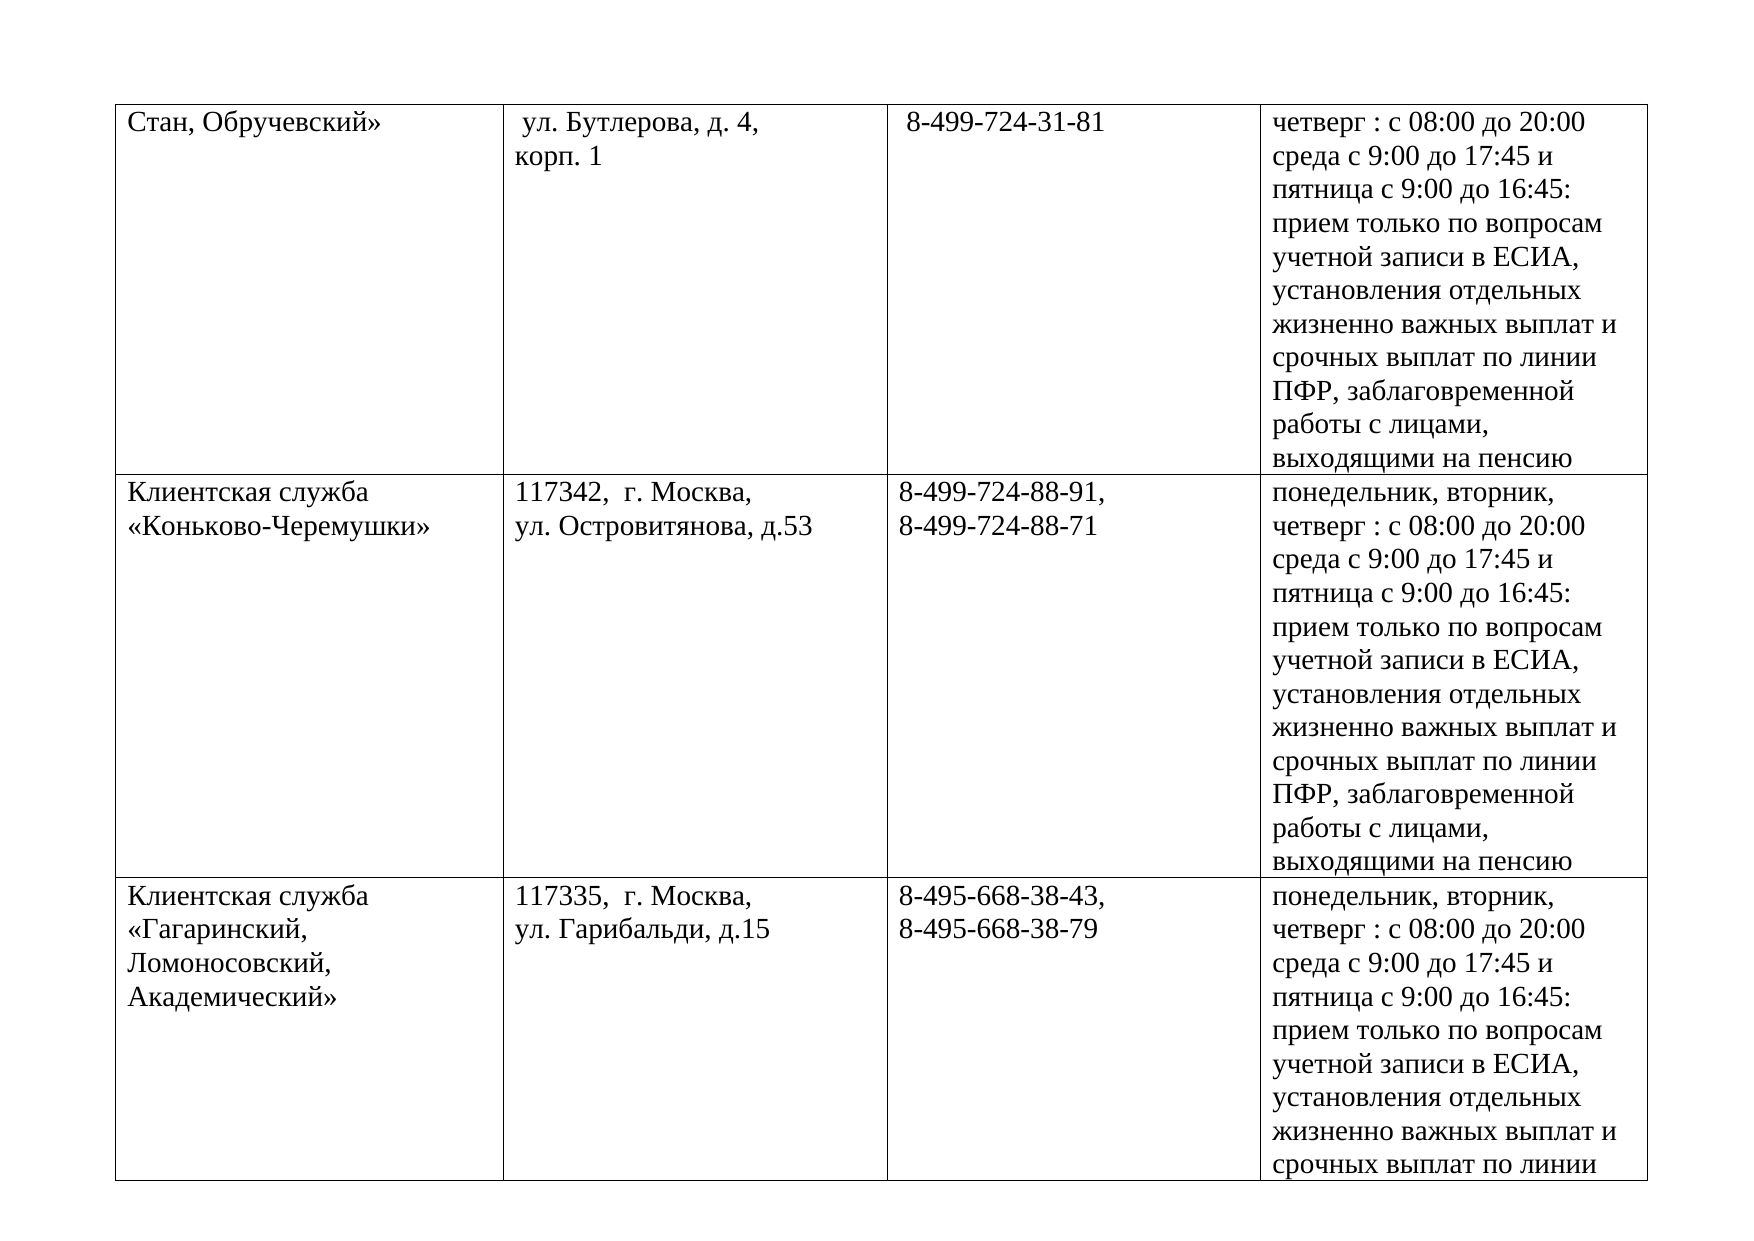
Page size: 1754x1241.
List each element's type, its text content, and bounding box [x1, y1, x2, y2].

table_cell Клиентская служба «Коньково-Черемушки» [116, 475, 503, 877]
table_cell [504, 105, 887, 473]
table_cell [888, 878, 1260, 1180]
table_cell 8-499-724-88-91, 8-499-724-88-71 [888, 475, 1260, 877]
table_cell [1261, 878, 1647, 1180]
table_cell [116, 878, 503, 1180]
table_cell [1261, 105, 1647, 473]
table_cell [504, 878, 887, 1180]
table_cell 117342, г. Москва, ул. Островитянова, д.53 [504, 475, 887, 877]
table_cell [116, 105, 503, 473]
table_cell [888, 105, 1260, 473]
